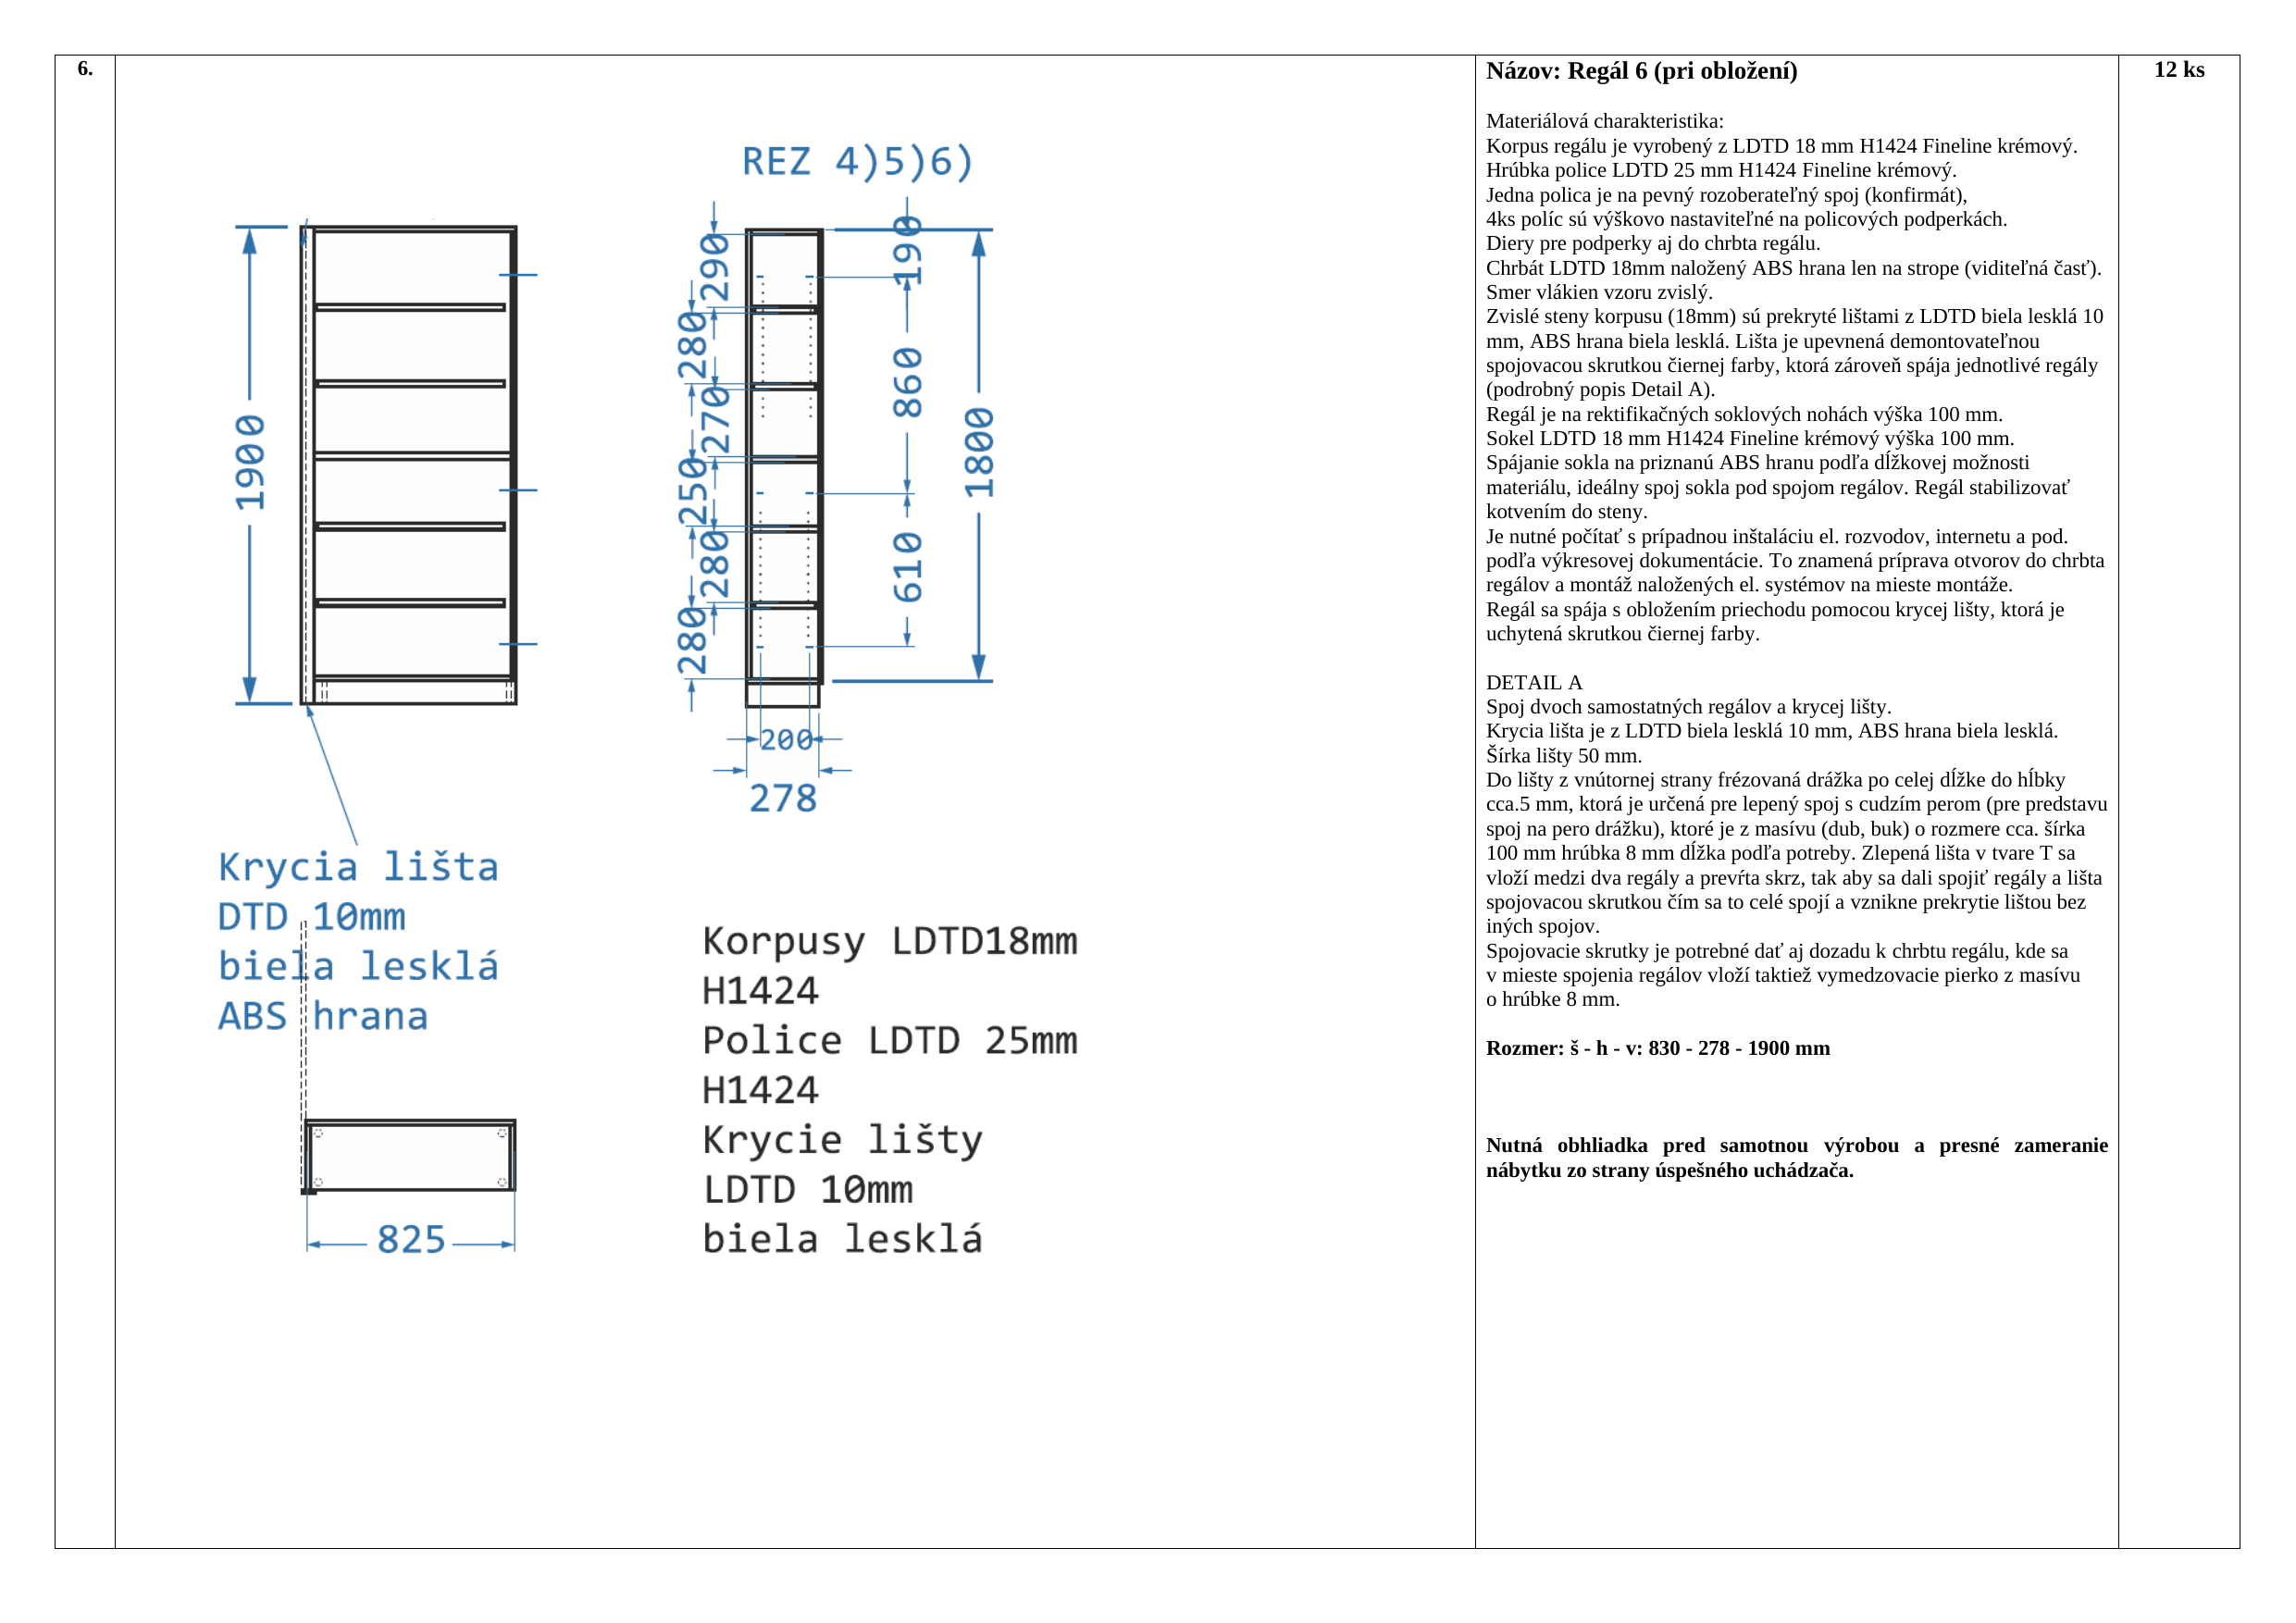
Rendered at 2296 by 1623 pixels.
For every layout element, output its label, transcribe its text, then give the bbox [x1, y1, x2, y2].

table_cell [116, 56, 1475, 1547]
table_cell Názov: Regál 6 (pri obložení) Materiálová charakteristika: Korpus regálu je vyrobený z LDTD 18 mm H1424 Fineline krémový. Hrúbka police LDTD 25 mm H1424 Fineline krémový. Jedna polica je na pevný rozoberateľný spoj (konfirmát), 4ks políc sú výškovo nastaviteľné na policových podperkách. Diery pre podperky aj do chrbta regálu. Chrbát LDTD 18mm naložený ABS hrana len na strope (viditeľná časť). Smer vlákien vzoru zvislý. Zvislé steny korpusu (18mm) sú prekryté lištami z LDTD biela lesklá 10 mm, ABS hrana biela lesklá. Lišta je upevnená demontovateľnou spojovacou skrutkou čiernej farby, ktorá zároveň spája jednotlivé regály (podrobný popis Detail A). Regál je na rektifikačných soklových nohách výška 100 mm. Sokel LDTD 18 mm H1424 Fineline krémový výška 100 mm. Spájanie sokla na priznanú ABS hranu podľa dĺžkovej možnosti materiálu, ideálny spoj sokla pod spojom regálov. Regál stabilizovať kotvením do steny. Je nutné počítať s prípadnou inštaláciu el. rozvodov, internetu a pod. podľa výkresovej dokumentácie. To znamená príprava otvorov do chrbta regálov a montáž naložených el. systémov na mieste montáže. Regál sa spája s obložením priechodu pomocou krycej lišty, ktorá je uchytená skrutkou čiernej farby. DETAIL A Spoj dvoch samostatných regálov a krycej lišty. Krycia lišta je z LDTD biela lesklá 10 mm, ABS hrana biela lesklá. Šírka lišty 50 mm. Do lišty z vnútornej strany frézovaná drážka po celej dĺžke do hĺbky cca.5 mm, ktorá je určená pre lepený spoj s cudzím perom (pre predstavu spoj na pero drážku), ktoré je z masívu (dub, buk) o rozmere cca. šírka 100 mm hrúbka 8 mm dĺžka podľa potreby. Zlepená lišta v tvare T sa vloží medzi dva regály a prevŕta skrz, tak aby sa dali spojiť regály a lišta spojovacou skrutkou čím sa to celé spojí a vznikne prekrytie lištou bez iných spojov. Spojovacie skrutky je potrebné dať aj dozadu k chrbtu regálu, kde sa v mieste spojenia regálov vloží taktiež vymedzovacie pierko z masívu o hrúbke 8 mm. Rozmer: š - h - v: 830 - 278 - 1900 mm Nutná obhliadka pred samotnou výrobou a presné zameranie nábytku zo strany úspešného uchádzača. [1476, 56, 2118, 1547]
table_cell 6. [56, 56, 115, 1547]
table_cell 12 ks [2119, 56, 2240, 1547]
